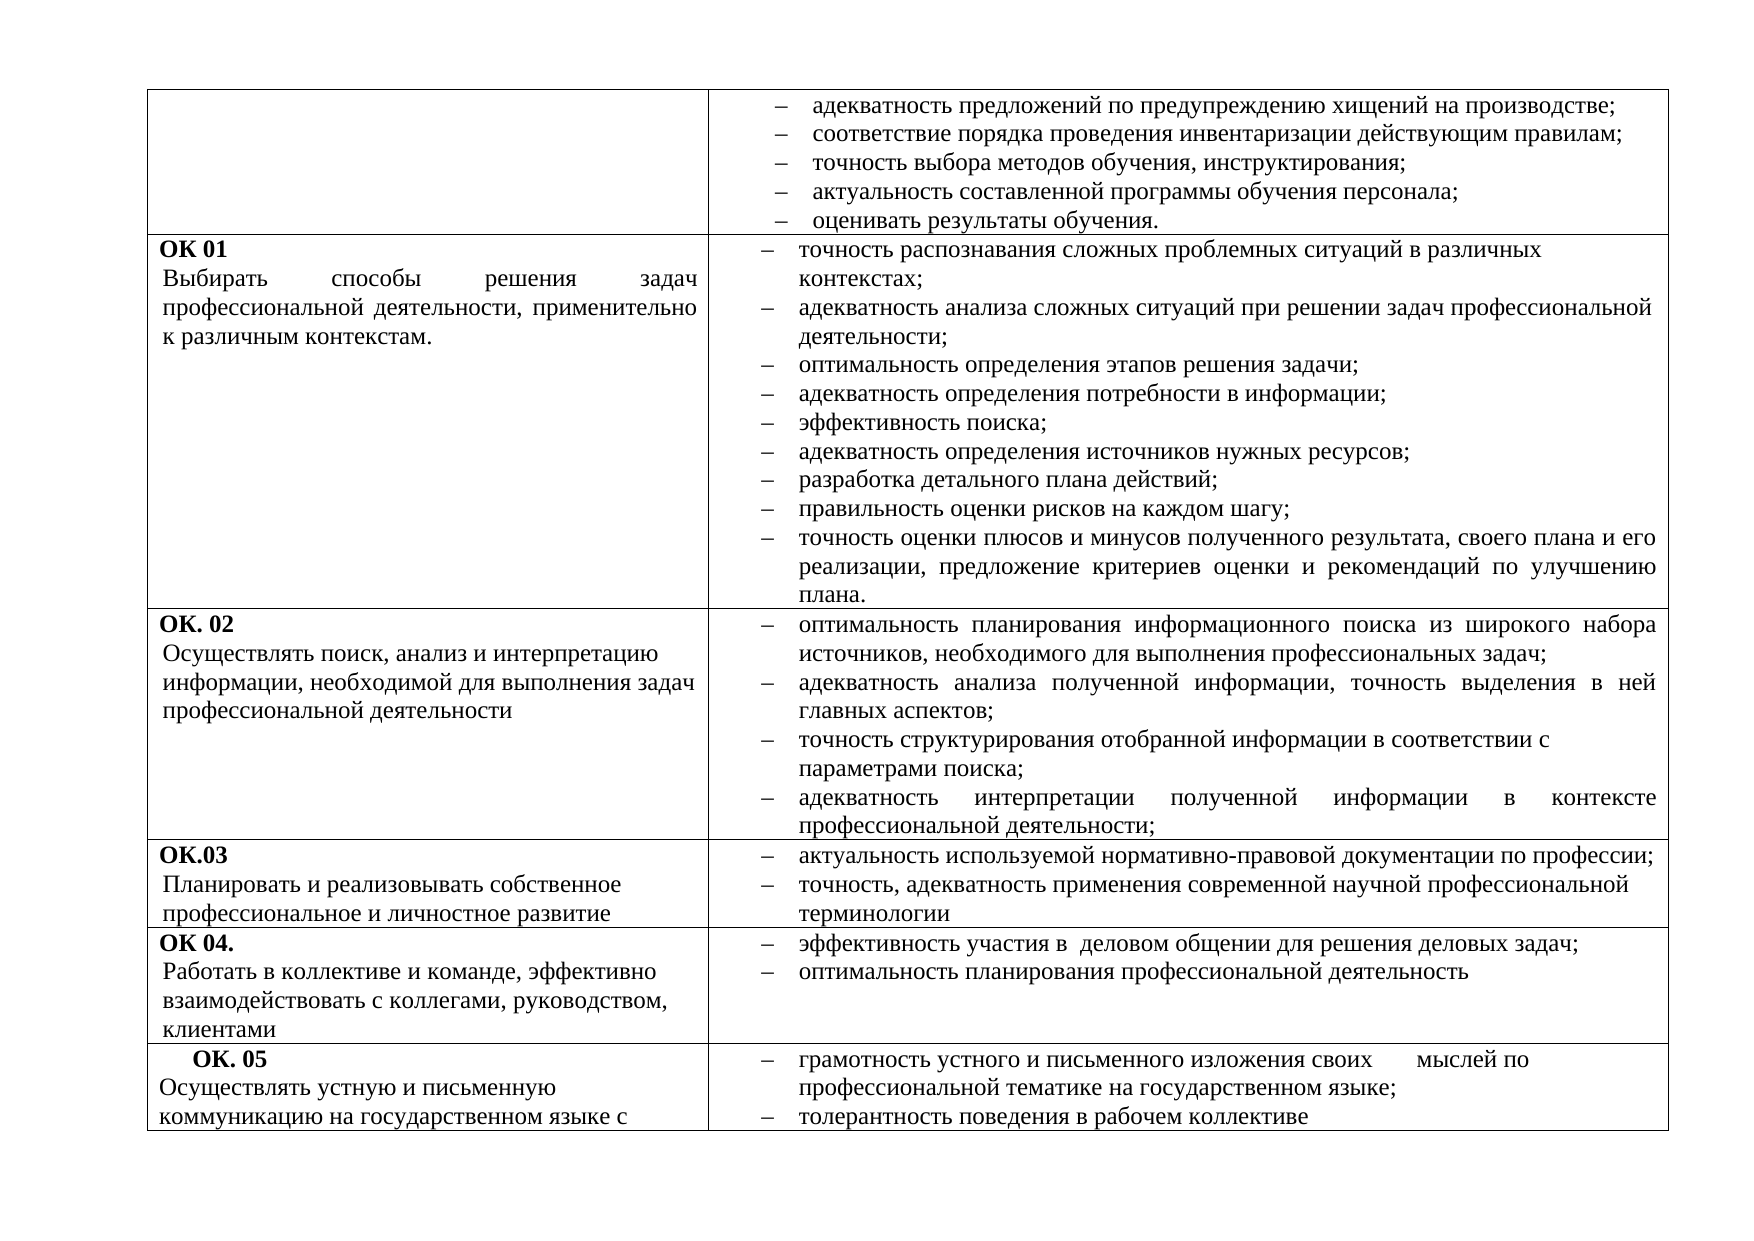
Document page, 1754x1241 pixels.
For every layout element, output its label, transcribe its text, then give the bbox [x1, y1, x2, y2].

table_cell точность распознавания сложных проблемных ситуаций в различных контекстах; адекватность анализа сложных ситуаций при решении задач профессиональной деятельности; оптимальность определения этапов решения задачи; адекватность определения потребности в информации; эффективность поиска; адекватность определения источников нужных ресурсов; разработка детального плана действий; правильность оценки рисков на каждом шагу; точность оценки плюсов и минусов полученного результата, своего плана и его реализации, предложение критериев оценки и рекомендаций по улучшению плана. [709, 235, 1668, 608]
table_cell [148, 1044, 708, 1130]
table_cell оптимальность планирования информационного поиска из широкого набора источников, необходимого для выполнения профессиональных задач; адекватность анализа полученной информации, точность выделения в ней главных аспектов; точность структурирования отобранной информации в соответствии с параметрами поиска; адекватность интерпретации полученной информации в контексте профессиональной деятельности; [709, 609, 1668, 839]
table_cell эффективность участия в деловом общении для решения деловых задач; оптимальность планирования профессиональной деятельность [709, 928, 1668, 1043]
table_cell ОК 01 Выбирать способы решения задач профессиональной деятельности, применительно к различным контекстам. [148, 235, 708, 608]
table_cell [709, 1044, 1668, 1130]
table_cell ОК. 02 Осуществлять поиск, анализ и интерпретацию информации, необходимой для выполнения задач профессиональной деятельности [148, 609, 708, 839]
table_cell ОК.03 Планировать и реализовывать собственное профессиональное и личностное развитие [148, 840, 708, 927]
table_cell ОК 04. Работать в коллективе и команде, эффективно взаимодействовать с коллегами, руководством, клиентами [148, 928, 708, 1043]
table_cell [148, 90, 708, 233]
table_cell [709, 90, 1668, 233]
table_cell актуальность используемой нормативно-правовой документации по профессии; точность, адекватность применения современной научной профессиональной терминологии [709, 840, 1668, 927]
